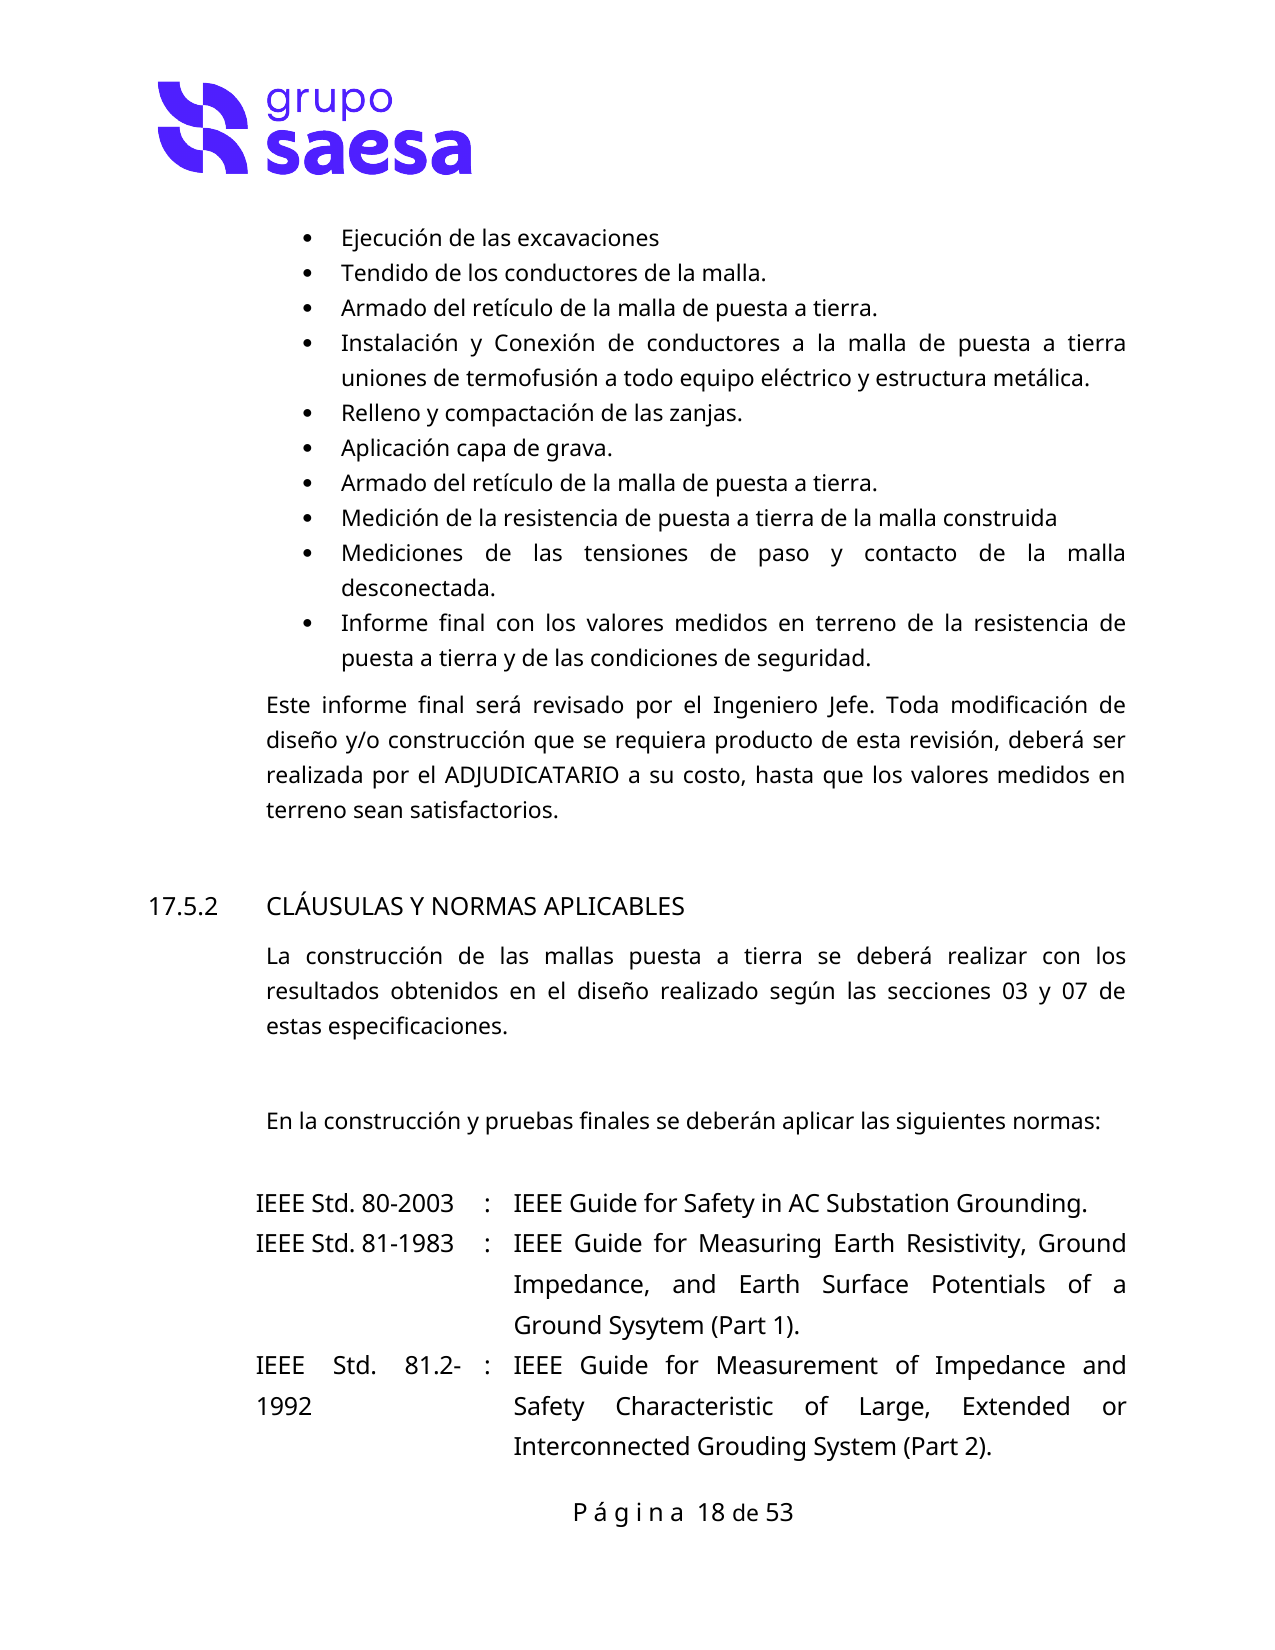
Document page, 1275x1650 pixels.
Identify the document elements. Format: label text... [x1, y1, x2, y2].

list Ejecución de las excavaciones [303, 221, 1127, 253]
list Tendido de los conductores de la malla. [303, 256, 1127, 288]
list Relleno y compactación de las zanjas. [303, 396, 1127, 428]
list Armado del retículo de la malla de puesta a tierra. [303, 466, 1127, 498]
text Este informe final será revisado por el Ingeniero Jefe. Toda modificación de diseño y/o construcción que se requiera producto de esta revisión, deberá ser realizada por el ADJUDICATARIO a su costo, hasta que los valores medidos en terreno sean satisfactorios. [266, 689, 1127, 825]
text En la construcción y pruebas finales se deberán aplicar las siguientes normas: [266, 1104, 1127, 1136]
list Instalación y Conexión de conductores a la malla de puesta a tierra uniones de termofusión a todo equipo eléctrico y estructura metálica. [303, 326, 1127, 393]
table_cell IEEE Std. 81.2-1992 [207, 1348, 473, 1469]
list Medición de la resistencia de puesta a tierra de la malla construida [303, 501, 1127, 533]
list Armado del retículo de la malla de puesta a tierra. [303, 291, 1127, 323]
table_cell : [473, 1226, 502, 1347]
list Informe final con los valores medidos en terreno de la resistencia de puesta a tierra y de las condiciones de seguridad. [303, 606, 1127, 673]
text La construcción de las mallas puesta a tierra se deberá realizar con los resultados obtenidos en el diseño realizado según las secciones 03 y 07 de estas especificaciones. [266, 939, 1127, 1041]
list Mediciones de las tensiones de paso y contacto de la malla desconectada. [303, 536, 1127, 603]
table_cell IEEE Guide for Measurement of Impedance and Safety Characteristic of Large, Extended or Interconnected Grouding System (Part 2). [502, 1348, 1138, 1469]
table_cell : [473, 1348, 502, 1469]
picture [147, 73, 481, 178]
table_cell IEEE Std. 81-1983 [207, 1226, 473, 1347]
subtitle CLÁUSULAS Y NORMAS APLICABLES [148, 889, 1127, 923]
table_cell IEEE Guide for Measuring Earth Resistivity, Ground Impedance, and Earth Surface Potentials of a Ground Sysytem (Part 1). [502, 1226, 1138, 1347]
table_header IEEE Guide for Safety in AC Substation Grounding. [502, 1186, 1138, 1226]
list Aplicación capa de grava. [303, 431, 1127, 463]
table_header : [473, 1186, 502, 1226]
table_header IEEE Std. 80-2003 [207, 1186, 473, 1226]
